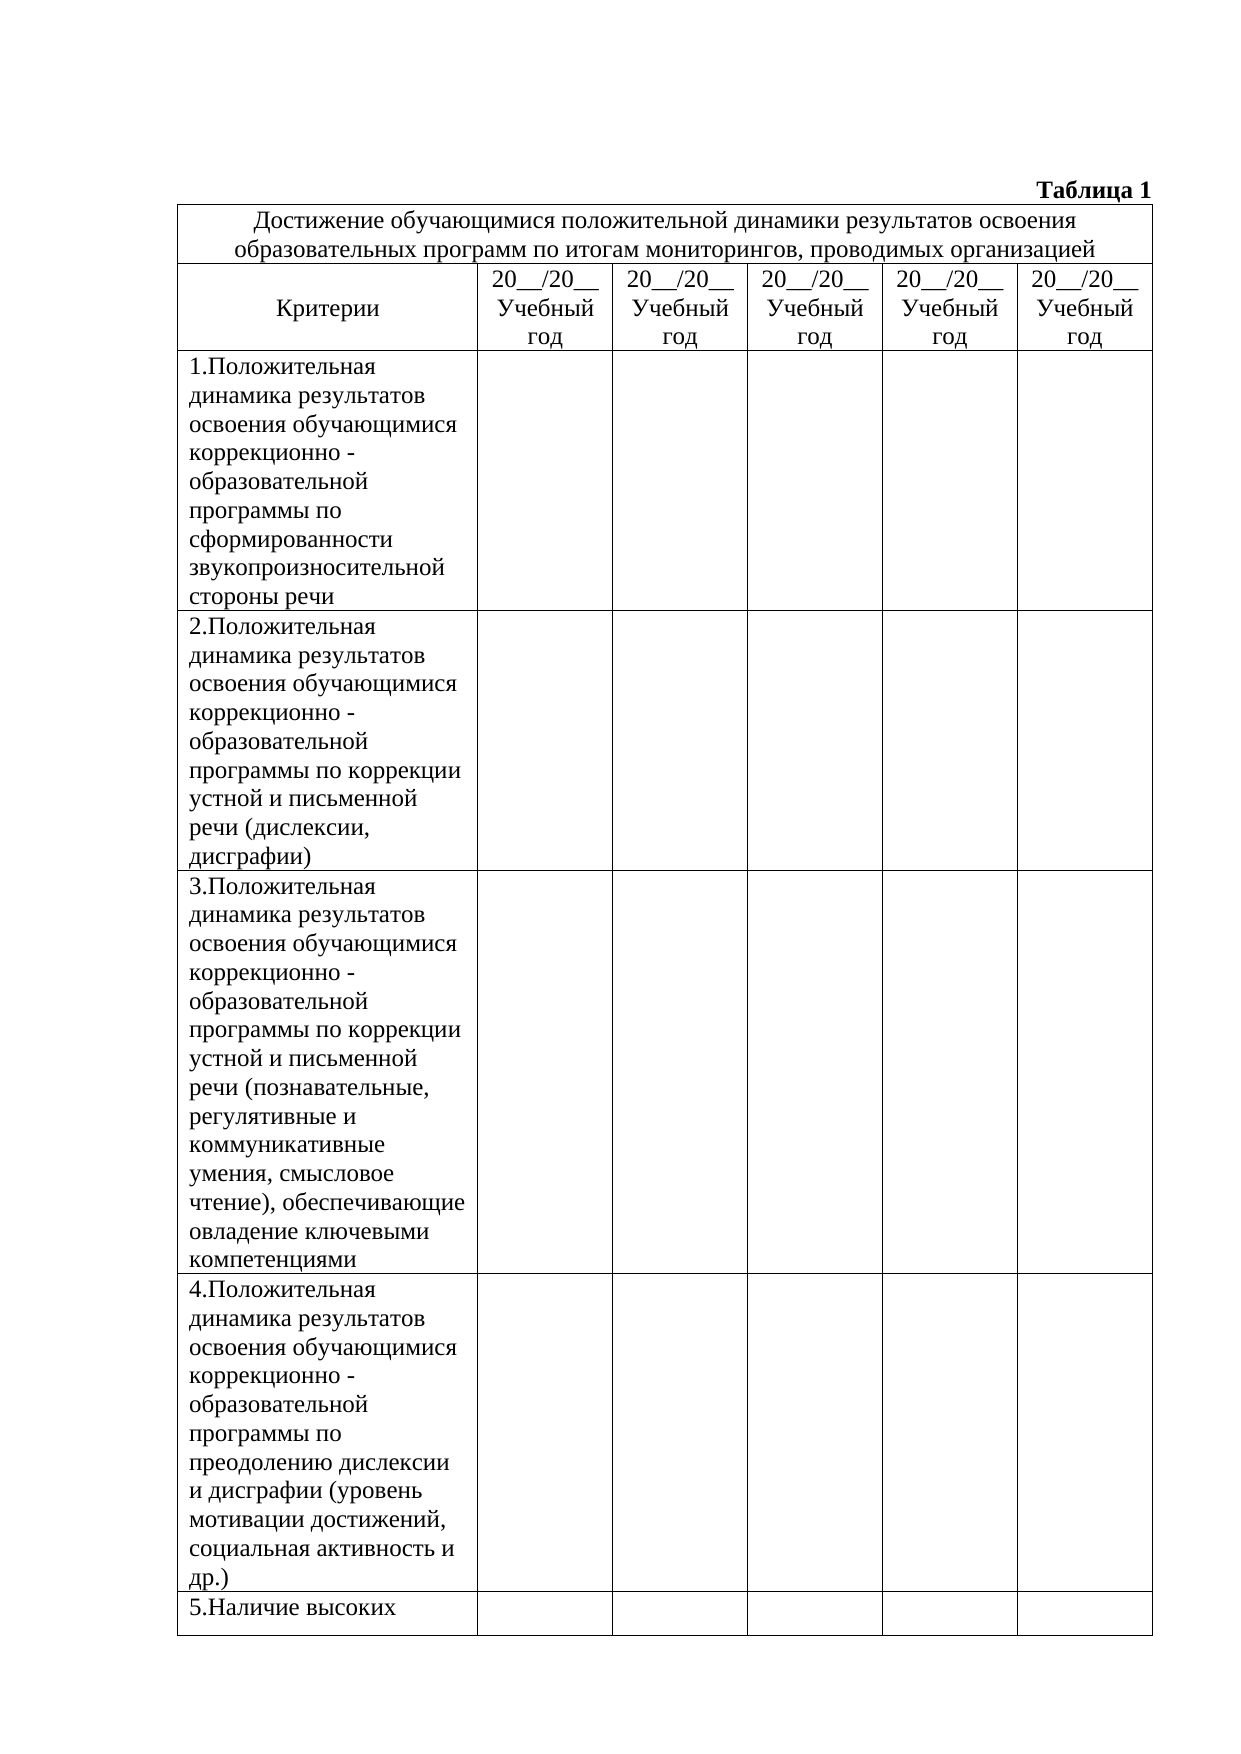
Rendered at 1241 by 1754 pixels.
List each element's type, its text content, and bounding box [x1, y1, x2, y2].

table_cell [1018, 351, 1152, 610]
table_header Достижение обучающимися положительной динамики результатов освоения образовательных программ по итогам мониторингов, проводимых организацией [178, 205, 1152, 263]
table_cell [883, 1274, 1017, 1591]
table_cell 3.Положительная динамика результатов освоения обучающимися коррекционно - образовательной программы по коррекции устной и письменной речи (познавательные, регулятивные и коммуникативные умения, смысловое чтение), обеспечивающие овладение ключевыми компетенциями [178, 871, 477, 1273]
table_cell [748, 351, 882, 610]
table_cell [478, 1592, 612, 1635]
table_cell [883, 871, 1017, 1273]
table_cell 20__/20__ Учебный год [883, 264, 1017, 350]
table_cell [748, 1592, 882, 1635]
table_cell [1018, 871, 1152, 1273]
table_cell [748, 871, 882, 1273]
table_cell [613, 871, 747, 1273]
table_cell Критерии [178, 264, 477, 350]
table_cell 20__/20__ Учебный год [478, 264, 612, 350]
table_cell 1.Положительная динамика результатов освоения обучающимися коррекционно - образовательной программы по сформированности звукопроизносительной стороны речи [178, 351, 477, 610]
table_cell 20__/20__ Учебный год [748, 264, 882, 350]
table_cell [1018, 1592, 1152, 1635]
table_cell [478, 351, 612, 610]
table_cell [1018, 611, 1152, 870]
text Таблица 1 [177, 176, 1152, 204]
table_cell [1018, 1274, 1152, 1591]
table_cell [883, 611, 1017, 870]
table_cell [613, 611, 747, 870]
table_cell [748, 1274, 882, 1591]
table_cell [883, 351, 1017, 610]
table_cell [613, 1274, 747, 1591]
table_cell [178, 1592, 477, 1635]
table_cell 20__/20__ Учебный год [613, 264, 747, 350]
table_cell [748, 611, 882, 870]
table_cell [478, 1274, 612, 1591]
table_cell [883, 1592, 1017, 1635]
table_cell [478, 871, 612, 1273]
table_cell [613, 1592, 747, 1635]
table_cell 20__/20__ Учебный год [1018, 264, 1152, 350]
table_cell [478, 611, 612, 870]
table_cell 2.Положительная динамика результатов освоения обучающимися коррекционно - образовательной программы по коррекции устной и письменной речи (дислексии, дисграфии) [178, 611, 477, 870]
table_cell [613, 351, 747, 610]
table_cell 4.Положительная динамика результатов освоения обучающимися коррекционно - образовательной программы по преодолению дислексии и дисграфии (уровень мотивации достижений, социальная активность и др.) [178, 1274, 477, 1591]
